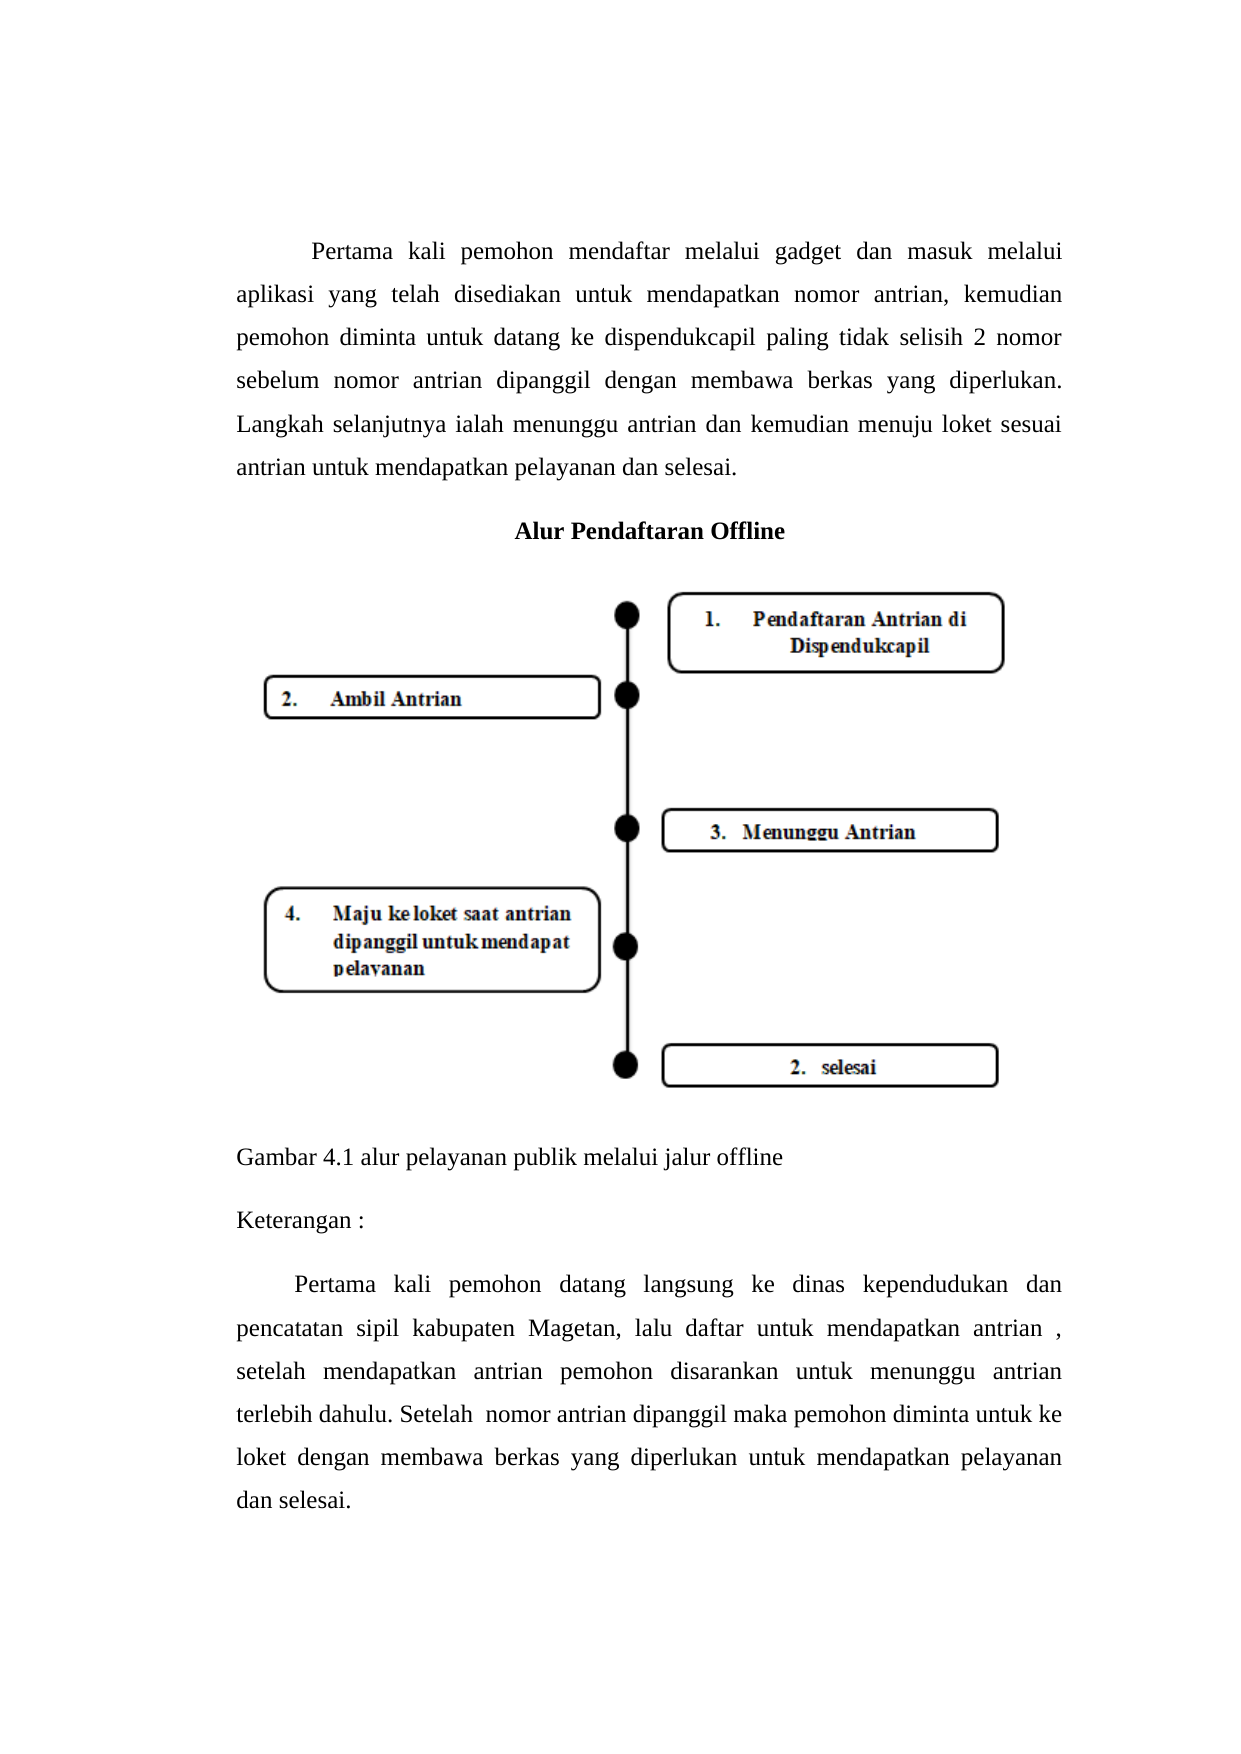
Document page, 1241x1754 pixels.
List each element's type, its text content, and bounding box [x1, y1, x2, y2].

text Gambar 4.1 alur pelayanan publik melalui jalur offline [236, 1142, 1063, 1170]
text Keterangan : [236, 1206, 1063, 1234]
text Alur Pendaftaran Offline [236, 516, 1063, 544]
text Pertama kali pemohon datang langsung ke dinas kependudukan dan pencatatan sipil kabupaten Magetan, lalu daftar untuk mendapatkan antrian , setelah mendapatkan antrian pemohon disarankan untuk menunggu antrian terlebih dahulu. Setelah nomor antrian dipanggil maka pemohon diminta untuk ke loket dengan membawa berkas yang diperlukan untuk mendapatkan pelayanan dan selesai. [236, 1269, 1063, 1514]
picture [236, 579, 1064, 1107]
text Pertama kali pemohon mendaftar melalui gadget dan masuk melalui aplikasi yang telah disediakan untuk mendapatkan nomor antrian, kemudian pemohon diminta untuk datang ke dispendukcapil paling tidak selisih 2 nomor sebelum nomor antrian dipanggil dengan membawa berkas yang diperlukan. Langkah selanjutnya ialah menunggu antrian dan kemudian menuju loket sesuai antrian untuk mendapatkan pelayanan dan selesai. [236, 236, 1063, 481]
